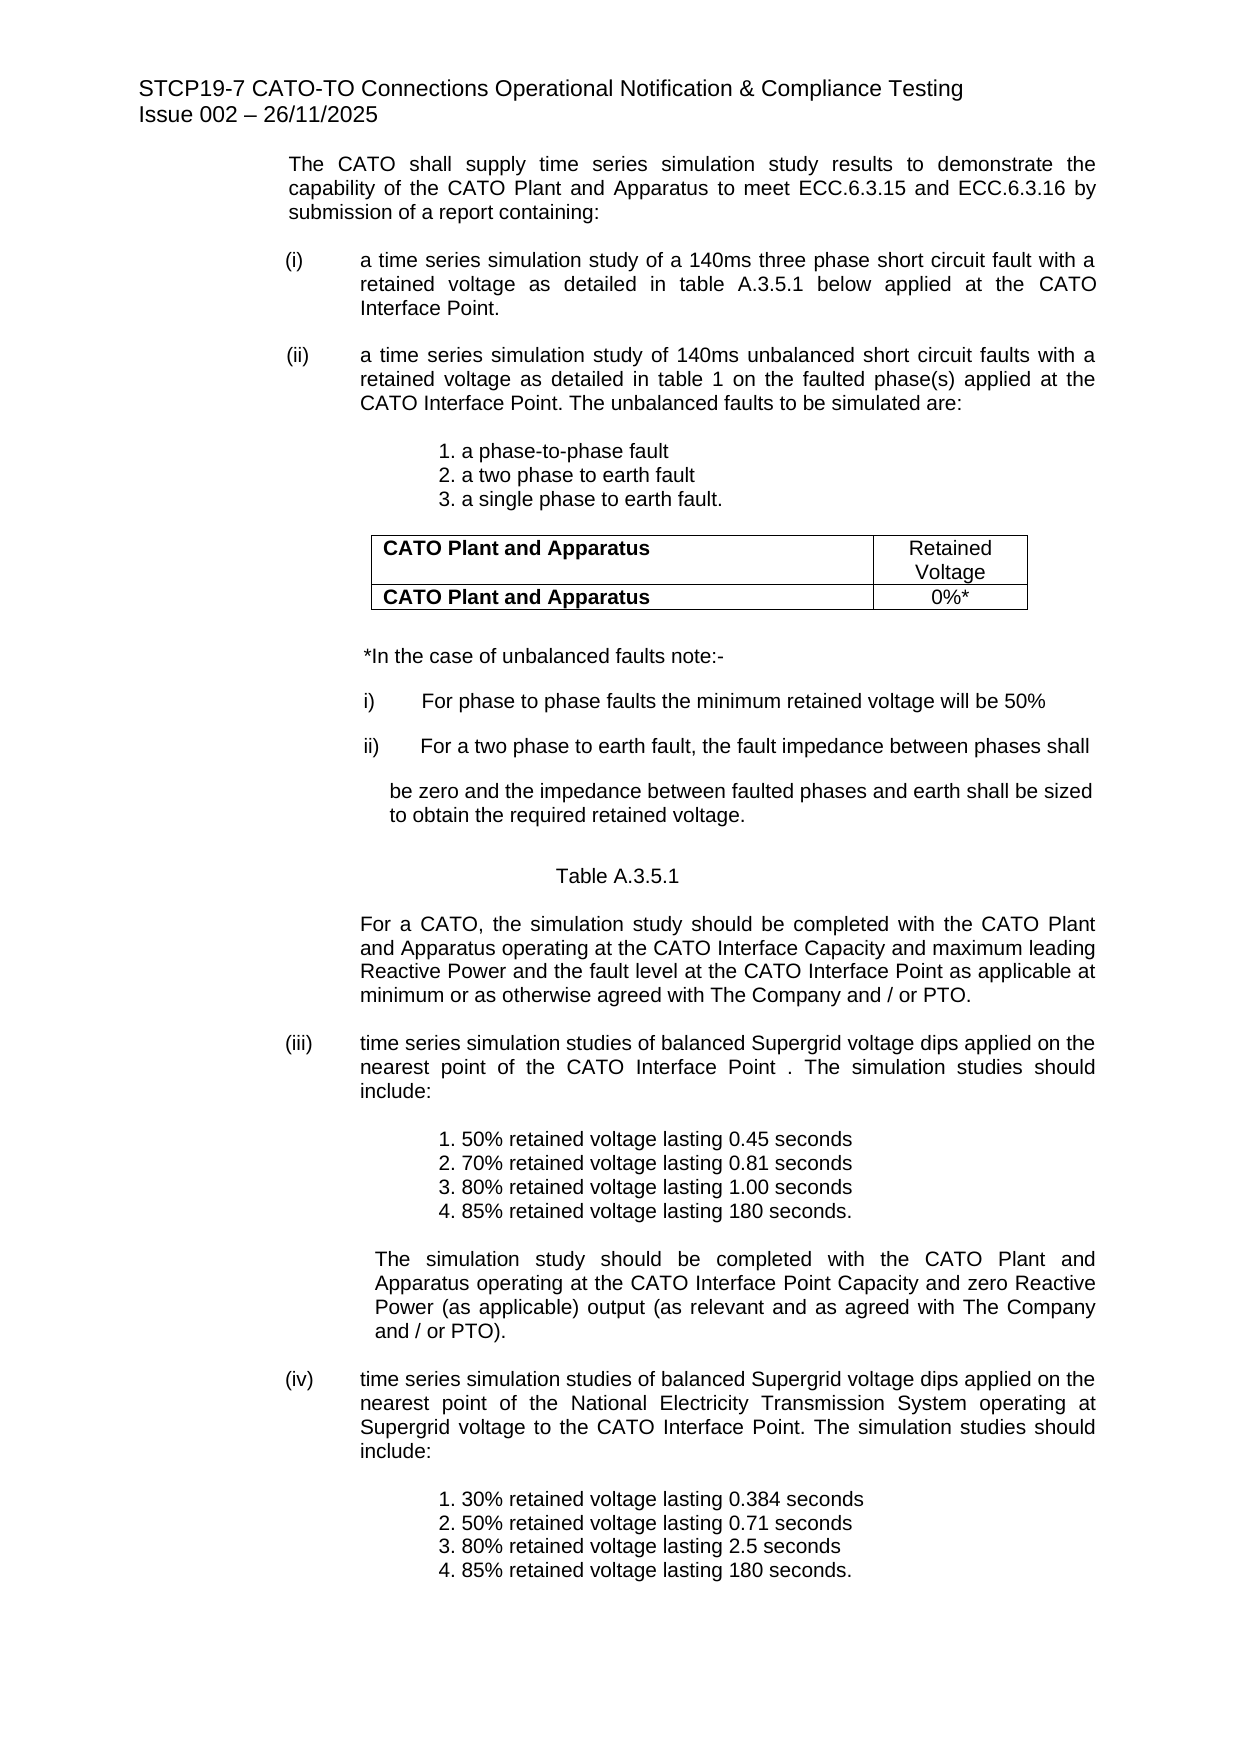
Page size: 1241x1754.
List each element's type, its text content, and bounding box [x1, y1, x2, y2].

text 4. 85% retained voltage lasting 180 seconds. [363, 1558, 1097, 1582]
text i) For phase to phase faults the minimum retained voltage will be 50% [338, 689, 1097, 713]
table_header CATO Plant and Apparatus [372, 536, 873, 584]
text 1. a phase-to-phase fault [363, 439, 1097, 463]
table_header Retained Voltage [874, 536, 1027, 584]
text The simulation study should be completed with the CATO Plant and Apparatus operating at the CATO Interface Point Capacity and zero Reactive Power (as applicable) output (as relevant and as agreed with The Company and / or PTO). [138, 1247, 1097, 1343]
text 4. 85% retained voltage lasting 180 seconds. [363, 1199, 1097, 1223]
text ii) For a two phase to earth fault, the fault impedance between phases shall [288, 734, 1097, 758]
text 3. a single phase to earth fault. [438, 487, 1097, 511]
text 2. 70% retained voltage lasting 0.81 seconds [363, 1151, 1097, 1175]
text The CATO shall supply time series simulation study results to demonstrate the capability of the CATO Plant and Apparatus to meet ECC.6.3.15 and ECC.6.3.16 by submission of a report containing: [288, 152, 1097, 223]
table_cell CATO Plant and Apparatus [372, 585, 873, 609]
list time series simulation studies of balanced Supergrid voltage dips applied on the nearest point of the CATO Interface Point . The simulation studies should include: [285, 1031, 1097, 1103]
text 2. a two phase to earth fault [363, 463, 1097, 487]
list a time series simulation study of a 140ms three phase short circuit fault with a retained voltage as detailed in table A.3.5.1 below applied at the CATO Interface Point. [285, 247, 1097, 319]
text be zero and the impedance between faulted phases and earth shall be sized to obtain the required retained voltage. [389, 779, 1097, 827]
text *In the case of unbalanced faults note:- [351, 644, 1097, 668]
text 3. 80% retained voltage lasting 2.5 seconds [363, 1534, 1097, 1558]
text Table A.3.5.1 [138, 863, 1097, 887]
text 1. 30% retained voltage lasting 0.384 seconds [363, 1486, 1097, 1510]
text 1. 50% retained voltage lasting 0.45 seconds [363, 1127, 1097, 1151]
list a time series simulation study of 140ms unbalanced short circuit faults with a retained voltage as detailed in table 1 on the faulted phase(s) applied at the CATO Interface Point. The unbalanced faults to be simulated are: [286, 343, 1097, 415]
text 3. 80% retained voltage lasting 1.00 seconds [363, 1175, 1097, 1199]
text 2. 50% retained voltage lasting 0.71 seconds [363, 1510, 1097, 1534]
list time series simulation studies of balanced Supergrid voltage dips applied on the nearest point of the National Electricity Transmission System operating at Supergrid voltage to the CATO Interface Point. The simulation studies should include: [285, 1367, 1097, 1462]
text For a CATO, the simulation study should be completed with the CATO Plant and Apparatus operating at the CATO Interface Capacity and maximum leading Reactive Power and the fault level at the CATO Interface Point as applicable at minimum or as otherwise agreed with The Company and / or PTO. [138, 911, 1097, 1007]
table_cell 0%* [874, 585, 1027, 609]
